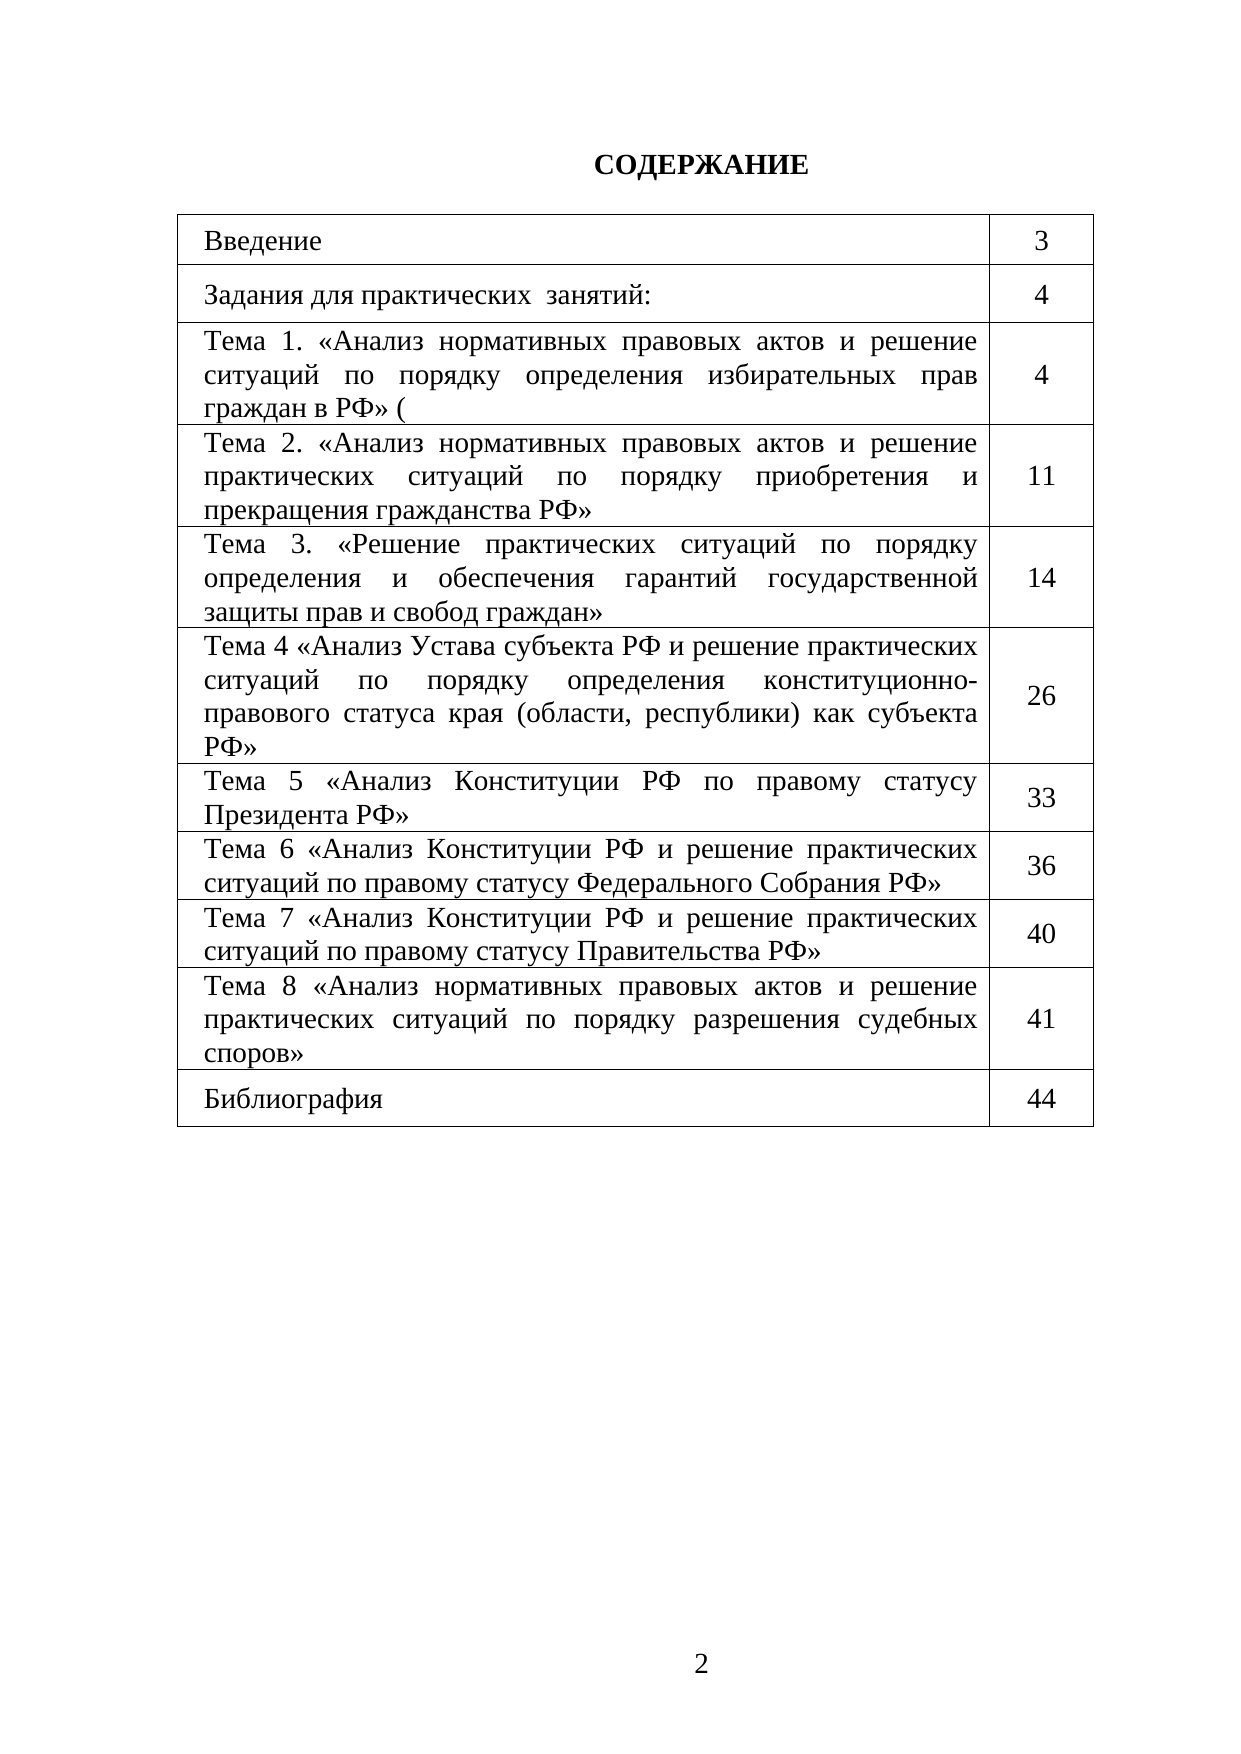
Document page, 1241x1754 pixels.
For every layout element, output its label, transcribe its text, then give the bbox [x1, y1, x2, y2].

table_cell Тема 1. «Анализ нормативных правовых актов и решение ситуаций по порядку определения избирательных прав граждан в РФ» ( [178, 323, 989, 424]
text СОДЕРЖАНИЕ [177, 147, 1152, 180]
table_cell Тема 3. «Решение практических ситуаций по порядку определения и обеспечения гарантий государственной защиты прав и свобод граждан» [178, 527, 989, 627]
table_cell 4 [990, 265, 1093, 322]
table_cell 44 [990, 1070, 1093, 1126]
table_cell 11 [990, 425, 1093, 526]
table_cell 40 [990, 900, 1093, 967]
table_cell Тема 7 «Анализ Конституции РФ и решение практических ситуаций по правому статусу Правительства РФ» [178, 900, 989, 967]
table_cell Тема 6 «Анализ Конституции РФ и решение практических ситуаций по правому статусу Федерального Собрания РФ» [178, 832, 989, 899]
table_cell 41 [990, 968, 1093, 1068]
table_cell 4 [990, 323, 1093, 424]
table_cell Тема 8 «Анализ нормативных правовых актов и решение практических ситуаций по порядку разрешения судебных споров» [178, 968, 989, 1068]
table_cell 26 [990, 628, 1093, 762]
table_cell Тема 4 «Анализ Устава субъекта РФ и решение практических ситуаций по порядку определения конституционно-правового статуса края (области, республики) как субъекта РФ» [178, 628, 989, 762]
table_header Введение [178, 215, 989, 264]
table_cell Тема 2. «Анализ нормативных правовых актов и решение практических ситуаций по порядку приобретения и прекращения гражданства РФ» [178, 425, 989, 526]
table_cell Тема 5 «Анализ Конституции РФ по правому статусу Президента РФ» [178, 764, 989, 831]
table_cell 33 [990, 764, 1093, 831]
table_header 3 [990, 215, 1093, 264]
table_cell 14 [990, 527, 1093, 627]
table_cell 36 [990, 832, 1093, 899]
table_cell Библиография [178, 1070, 989, 1126]
table_cell Задания для практических занятий: [178, 265, 989, 322]
